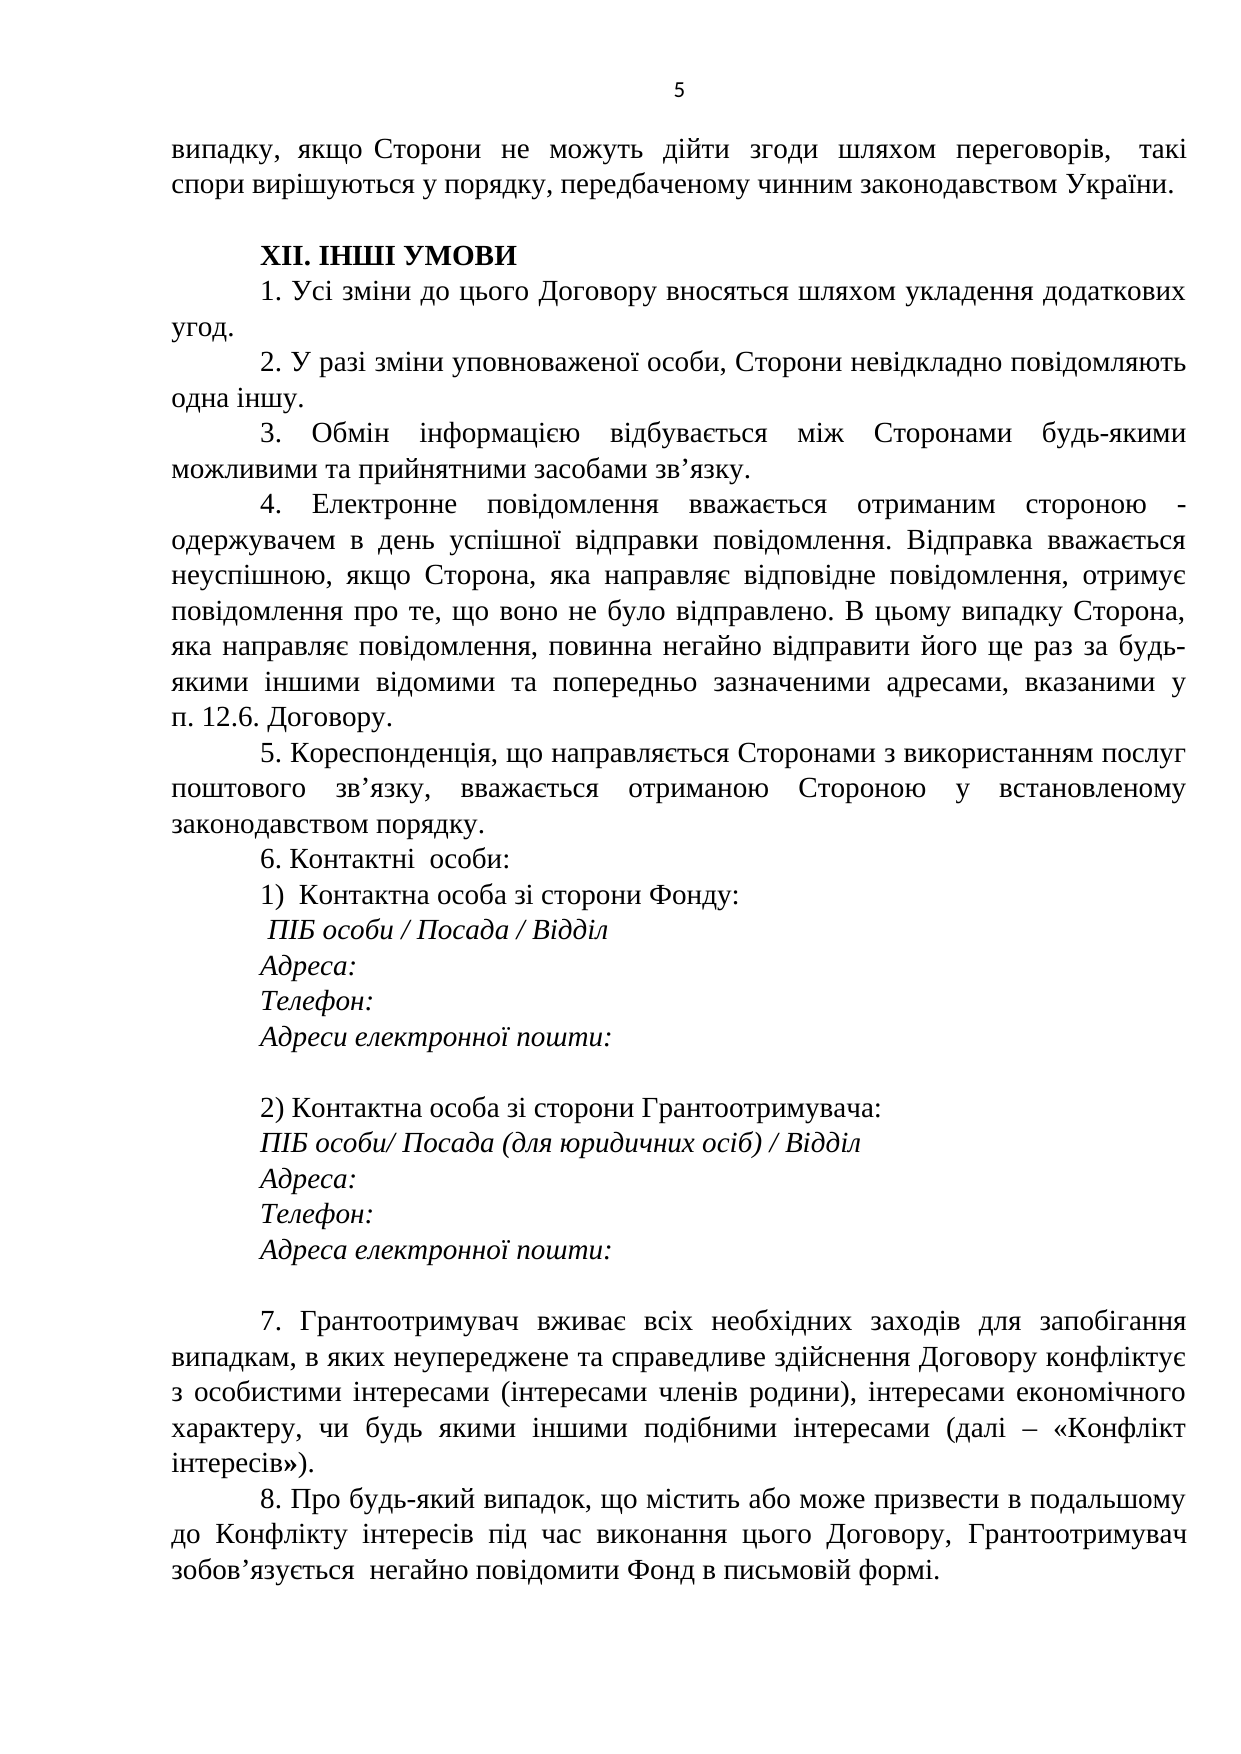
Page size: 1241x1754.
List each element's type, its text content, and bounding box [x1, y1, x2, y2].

text Телефон: [171, 1197, 1187, 1230]
text 8. Про будь-який випадок, що містить або може призвести в подальшому до Конфлікту інтересів під час виконання цього Договору, Грантоотримувач зобов’язується негайно повідомити Фонд в письмовій формі. [171, 1481, 1187, 1585]
text 4. Електронне повідомлення вважається отриманим стороною -одержувачем в день успішної відправки повідомлення. Відправка вважається неуспішною, якщо Сторона, яка направляє відповідне повідомлення, отримує повідомлення про те, що воно не було відправлено. В цьому випадку Сторона, яка направляє повідомлення, повинна негайно відправити його ще раз за будь-якими іншими відомими та попередньо зазначеними адресами, вказаними у п. 12.6. Договору. [171, 486, 1187, 733]
text 1. Усі зміни до цього Договору вносяться шляхом укладення додаткових угод. [171, 273, 1187, 342]
text Телефон: [171, 983, 1187, 1017]
text 3. Обмін інформацією відбувається між Сторонами будь-якими можливими та прийнятними засобами зв’язку. [171, 415, 1187, 484]
text ПІБ особи / Посада / Відділ [171, 912, 1187, 946]
text 7. Грантоотримувач вживає всіх необхідних заходів для запобігання випадкам, в яких неупереджене та справедливе здійснення Договору конфліктує з особистими інтересами (інтересами членів родини), інтересами економічного характеру, чи будь якими іншими подібними інтересами (далі – «Конфлікт інтересів»). [171, 1303, 1187, 1479]
text 1) Контактна особа зі сторони Фонду: [171, 877, 1187, 911]
text 5. Кореспонденція, що направляється Сторонами з використанням послуг поштового зв’язку, вважається отриманою Стороною у встановленому законодавством порядку. [171, 735, 1187, 839]
text 2. У разі зміни уповноваженої особи, Сторони невідкладно повідомляють одна іншу. [171, 344, 1187, 413]
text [171, 131, 1187, 200]
text 2) Контактна особа зі сторони Грантоотримувача: [171, 1090, 1187, 1124]
text 6. Контактні особи: [171, 841, 1187, 875]
text Адреси електронної пошти: [171, 1019, 1187, 1053]
text Адреса: [171, 1161, 1187, 1195]
text ПІБ особи/ Посада (для юридичних осіб) / Відділ [171, 1126, 1187, 1159]
text XII. ІНШІ УМОВИ [171, 238, 1187, 271]
text Адреса електронної пошти: [171, 1232, 1187, 1266]
text Адреса: [171, 948, 1187, 982]
